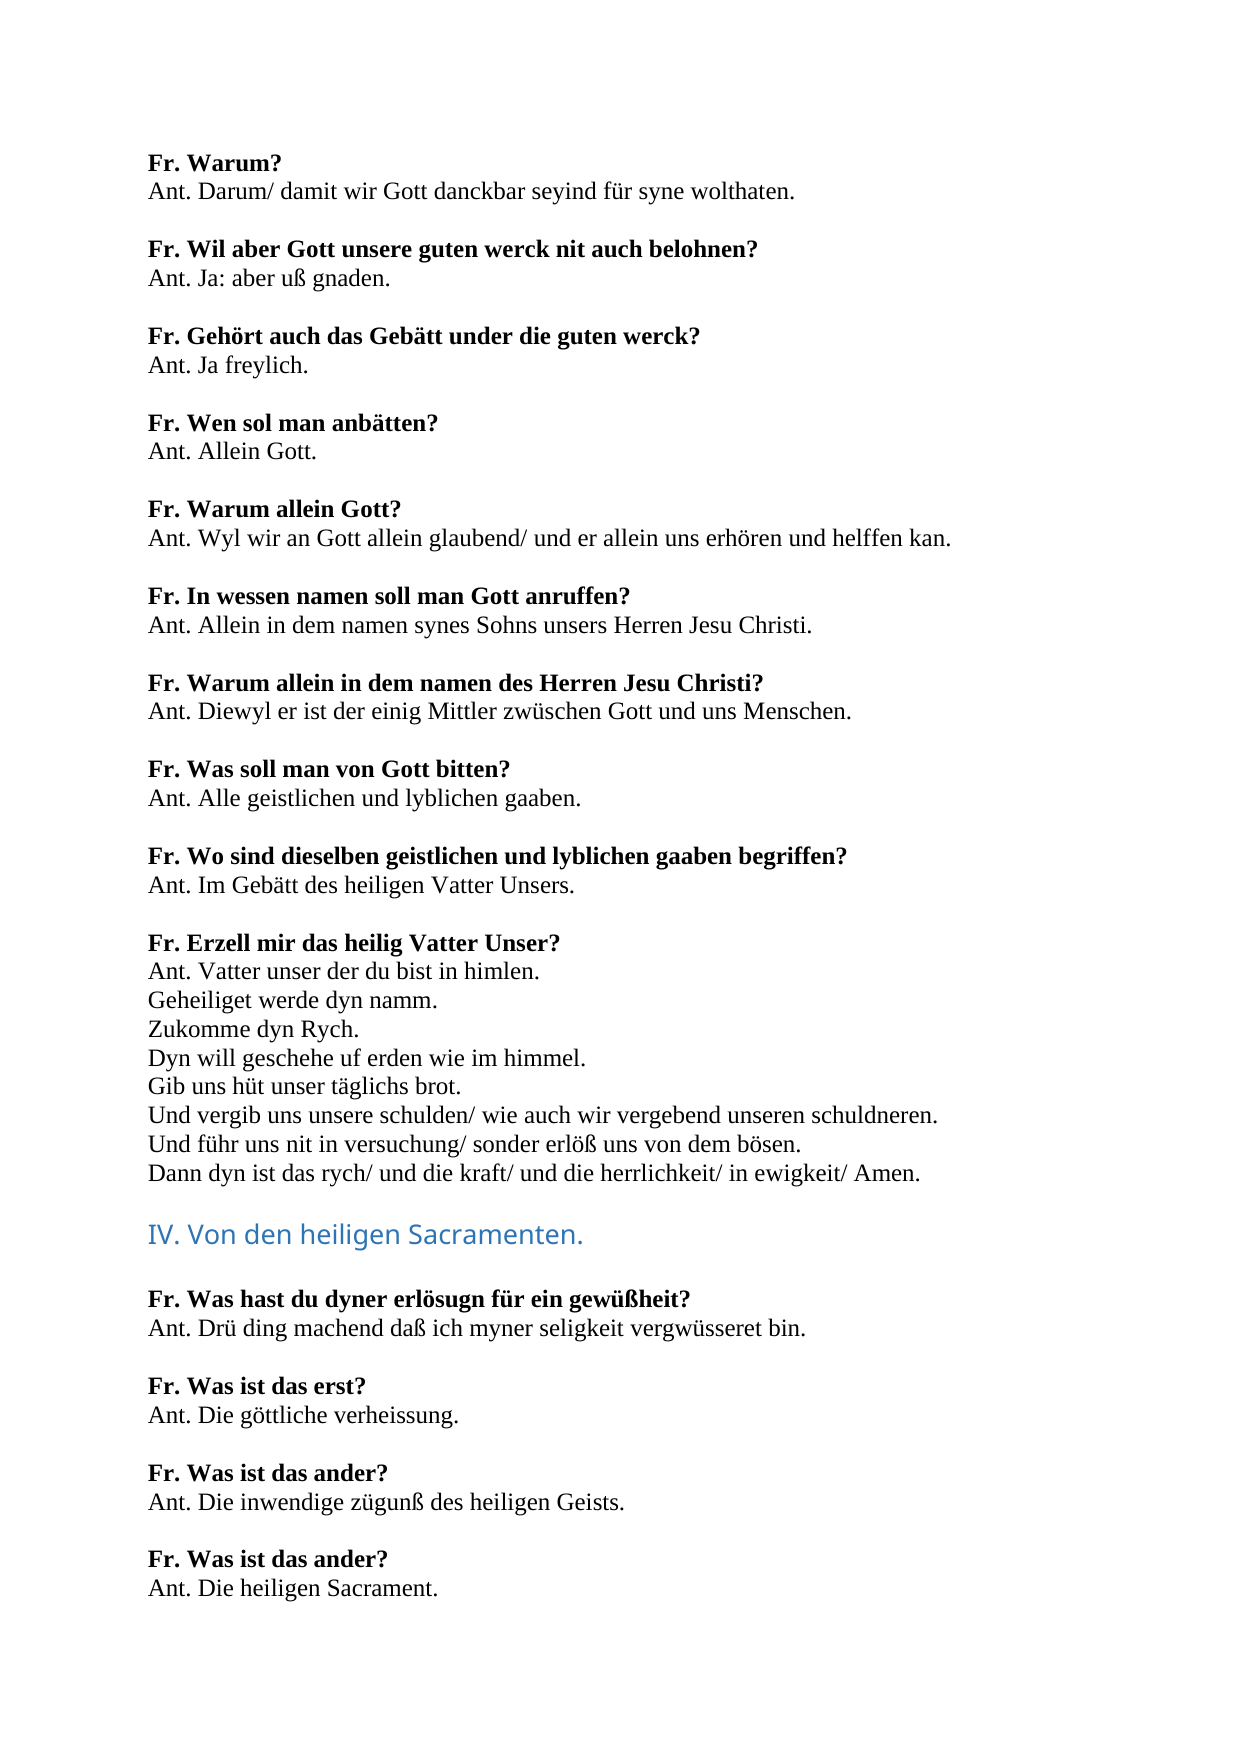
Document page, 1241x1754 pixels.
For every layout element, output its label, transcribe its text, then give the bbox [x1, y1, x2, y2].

text Fr. Was soll man von Gott bitten? Ant. Alle geistlichen und lyblichen gaaben. [148, 754, 1093, 812]
text Fr. Wen sol man anbätten? Ant. Allein Gott. [148, 408, 1093, 465]
text Fr. Erzell mir das heilig Vatter Unser? Ant. Vatter unser der du bist in himlen. Geheiliget werde dyn namm. Zukomme dyn Rych. Dyn will geschehe uf erden wie im himmel. Gib uns hüt unser täglichs brot. Und vergib uns unsere schulden/ wie auch wir vergebend unseren schuldneren. Und führ uns nit in versuchung/ sonder erlöß uns von dem bösen. Dann dyn ist das rych/ und die kraft/ und die herrlichkeit/ in ewigkeit/ Amen. [148, 928, 1093, 1186]
subtitle IV. Von den heiligen Sacramenten. [148, 1216, 1093, 1252]
text Fr. Was hast du dyner erlösugn für ein gewüßheit? Ant. Drü ding machend daß ich myner seligkeit vergwüsseret bin. [148, 1284, 1093, 1342]
text Fr. Warum allein in dem namen des Herren Jesu Christi? Ant. Diewyl er ist der einig Mittler zwüschen Gott und uns Menschen. [148, 668, 1093, 725]
text Fr. In wessen namen soll man Gott anruffen? Ant. Allein in dem namen synes Sohns unsers Herren Jesu Christi. [148, 581, 1093, 638]
text Fr. Warum? Ant. Darum/ damit wir Gott danckbar seyind für syne wolthaten. [148, 148, 1093, 205]
text Fr. Warum allein Gott? Ant. Wyl wir an Gott allein glaubend/ und er allein uns erhören und helffen kan. [148, 494, 1093, 552]
text Fr. Was ist das ander? Ant. Die inwendige zügunß des heiligen Geists. [148, 1458, 1093, 1515]
text Fr. Was ist das ander? Ant. Die heiligen Sacrament. [148, 1544, 1093, 1602]
text Fr. Gehört auch das Gebätt under die guten werck? Ant. Ja freylich. [148, 321, 1093, 378]
text Fr. Wil aber Gott unsere guten werck nit auch belohnen? Ant. Ja: aber uß gnaden. [148, 234, 1093, 292]
text Fr. Was ist das erst? Ant. Die göttliche verheissung. [148, 1371, 1093, 1429]
text Fr. Wo sind dieselben geistlichen und lyblichen gaaben begriffen? Ant. Im Gebätt des heiligen Vatter Unsers. [148, 841, 1093, 898]
